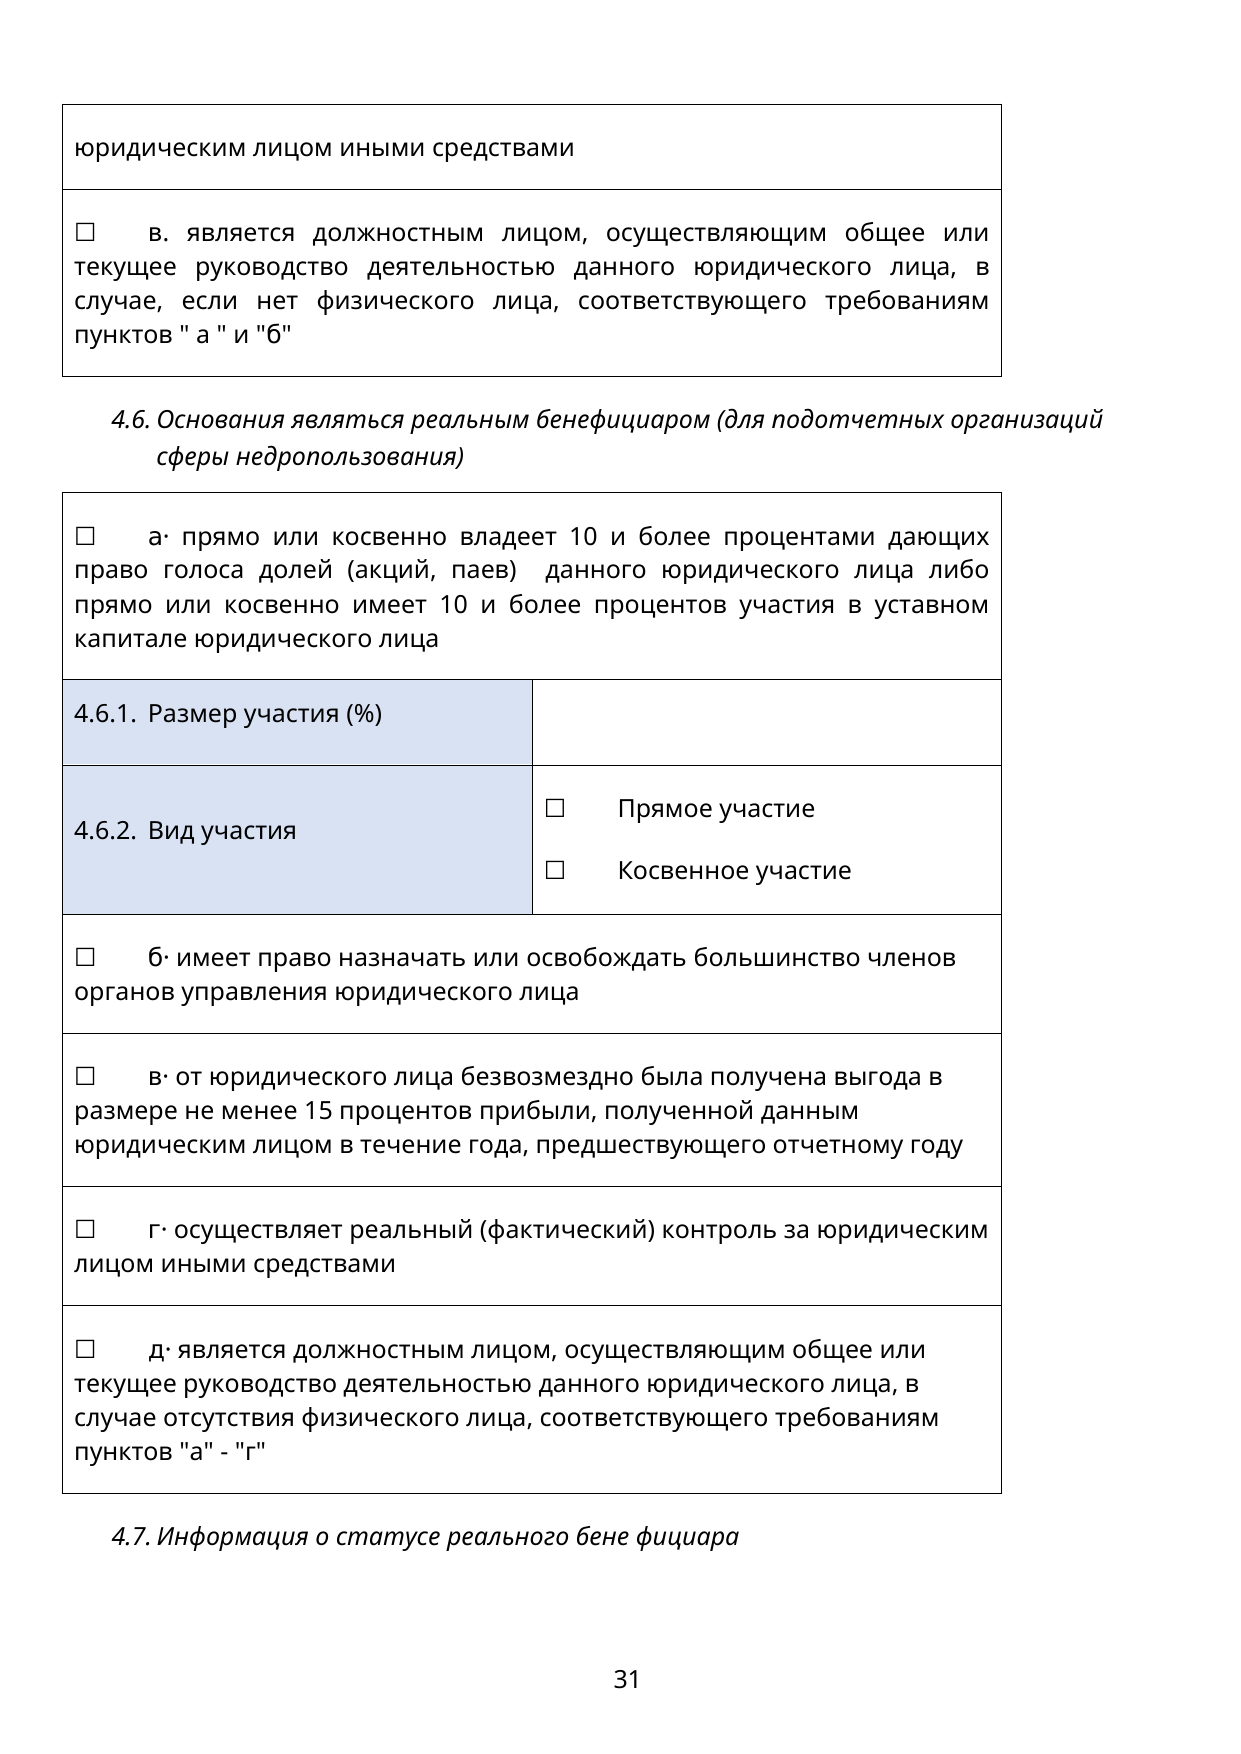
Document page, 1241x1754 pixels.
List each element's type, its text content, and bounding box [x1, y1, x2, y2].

list Информация о статусе реального бене фициара [111, 1518, 1181, 1553]
table_cell г․ осуществляет реальный (фактический) контроль за юридическим лицом иными средствами [63, 1187, 1001, 1305]
table_cell д․ является должностным лицом, осуществляющим общее или текущее руководство деятельностью данного юридического лица, в случае отсутствия физического лица, соответствующего требованиям пунктов "а" - "г" [63, 1306, 1001, 1492]
table_cell Прямое участие Косвенное участие [533, 766, 1001, 914]
table_cell Вид участия [63, 766, 532, 914]
table_header а․ прямо или косвенно владеет 10 и более процентами дающих право голоса долей (акций, паев) данного юридического лица либо прямо или косвенно имеет 10 и более процентов участия в уставном капитале юридического лица [63, 493, 1001, 679]
list Основания являться реальным бенефициаром (для подотчетных организаций сферы недропользования) [111, 402, 1181, 473]
table_cell в․ от юридического лица безвозмездно была получена выгода в размере не менее 15 процентов прибыли, полученной данным юридическим лицом в течение года, предшествующего отчетному году [63, 1034, 1001, 1186]
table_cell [63, 105, 1001, 188]
table_cell в. является должностным лицом, осуществляющим общее или текущее руководство деятельностью данного юридического лица, в случае, если нет физического лица, соответствующего требованиям пунктов " а " и "б" [63, 190, 1001, 376]
table_cell Размер участия (%) [63, 680, 532, 764]
table_cell [533, 680, 1001, 764]
table_cell б․ имеет право назначать или освобождать большинство членов органов управления юридического лица [63, 915, 1001, 1033]
